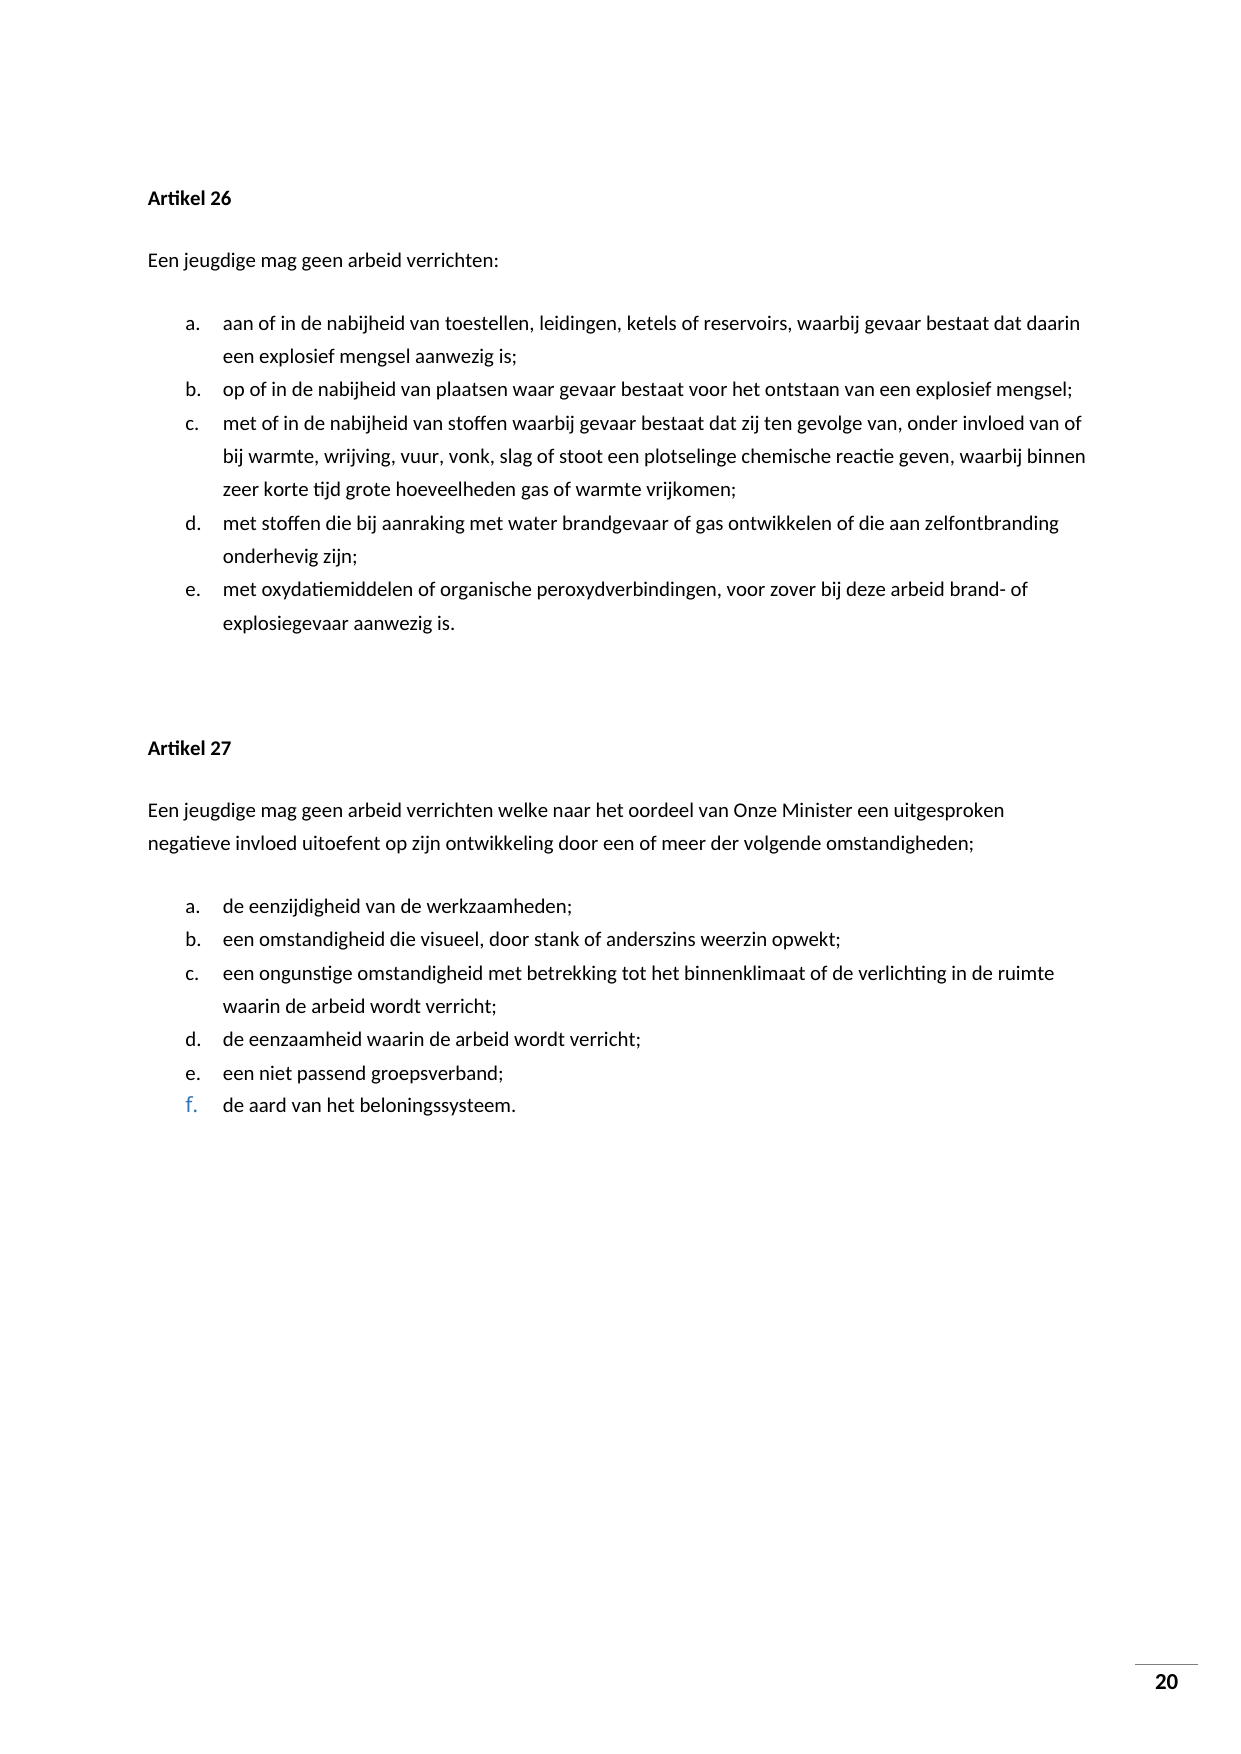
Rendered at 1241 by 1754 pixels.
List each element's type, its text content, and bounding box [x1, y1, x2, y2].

list de eenzaamheid waarin de arbeid wordt verricht; [185, 1018, 1093, 1052]
list een ongunstige omstandigheid met betrekking tot het binnenklimaat of de verlichting in de ruimte waarin de arbeid wordt verricht; [185, 952, 1093, 1018]
text Artikel 27 [148, 727, 1093, 760]
text Artikel 26 [148, 177, 1093, 210]
list een niet passend groepsverband; [185, 1052, 1093, 1085]
list een omstandigheid die visueel, door stank of anderszins weerzin opwekt; [185, 918, 1093, 952]
list op of in de nabijheid van plaatsen waar gevaar bestaat voor het ontstaan van een explosief mengsel; [185, 368, 1093, 402]
list met of in de nabijheid van stoffen waarbij gevaar bestaat dat zij ten gevolge van, onder invloed van of bij warmte, wrijving, vuur, vonk, slag of stoot een plotselinge chemische reactie geven, waarbij binnen zeer korte tijd grote hoeveelheden gas of warmte vrijkomen; [185, 402, 1093, 502]
list met oxydatiemiddelen of organische peroxydverbindingen, voor zover bij deze arbeid brand- of explosiegevaar aanwezig is. [185, 568, 1093, 635]
list de eenzijdigheid van de werkzaamheden; [185, 885, 1093, 918]
text Een jeugdige mag geen arbeid verrichten: [148, 239, 1093, 273]
list de aard van het beloningssysteem. [185, 1085, 1093, 1118]
list aan of in de nabijheid van toestellen, leidingen, ketels of reservoirs, waarbij gevaar bestaat dat daarin een explosief mengsel aanwezig is; [185, 302, 1093, 368]
list met stoffen die bij aanraking met water brandgevaar of gas ontwikkelen of die aan zelfontbranding onderhevig zijn; [185, 502, 1093, 568]
text Een jeugdige mag geen arbeid verrichten welke naar het oordeel van Onze Minister een uitgesproken negatieve invloed uitoefent op zijn ontwikkeling door een of meer der volgende omstandigheden; [148, 789, 1093, 856]
